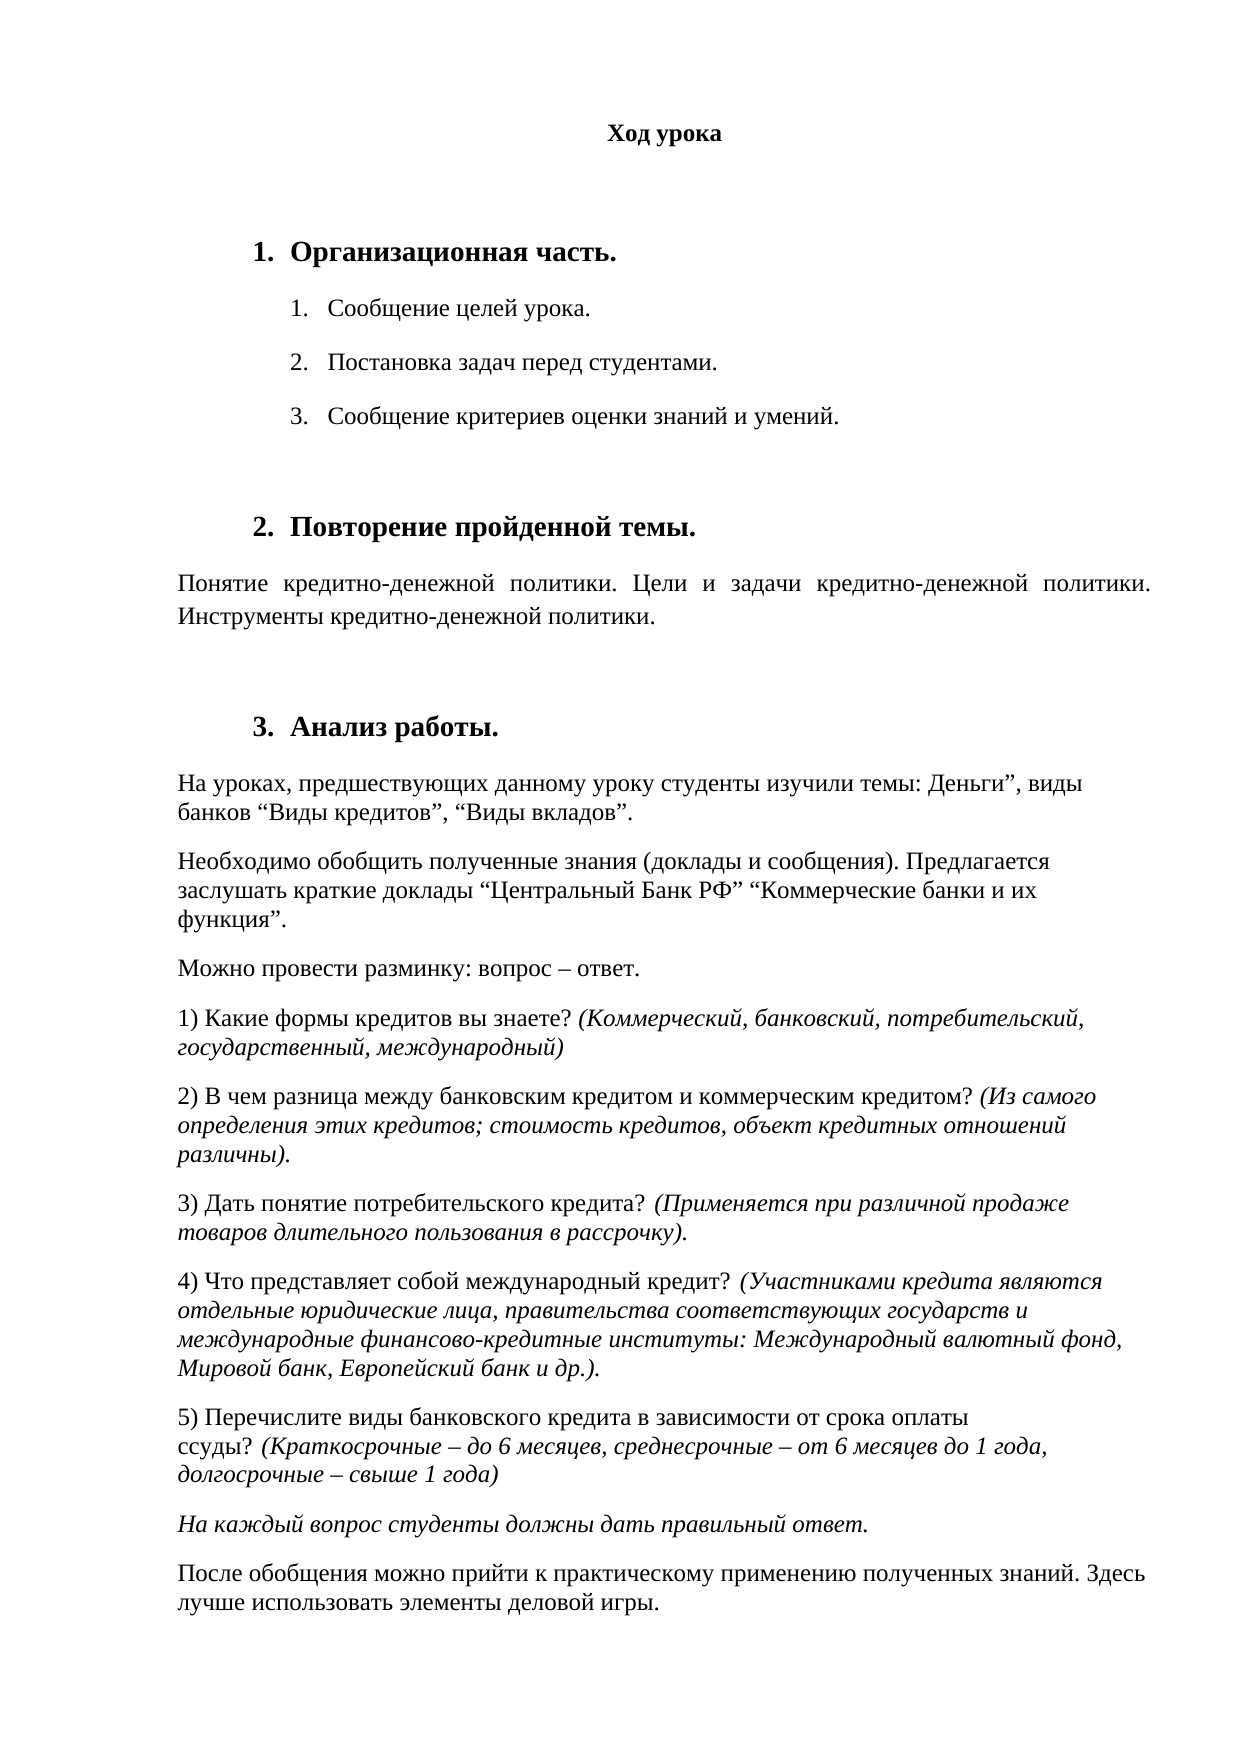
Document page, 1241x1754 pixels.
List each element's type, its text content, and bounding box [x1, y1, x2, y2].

text Понятие кредитно-денежной политики. Цели и задачи кредитно-денежной политики. Инструменты кредитно-денежной политики. [177, 568, 1152, 630]
text 5) Перечислите виды банковского кредита в зависимости от срока оплаты ссуды? (Краткосрочные – до 6 месяцев, среднесрочные – от 6 месяцев до 1 года, долгосрочные – свыше 1 года) [177, 1402, 1152, 1488]
list Сообщение критериев оценки знаний и умений. [290, 401, 1152, 430]
list Постановка задач перед студентами. [290, 347, 1152, 376]
list Анализ работы. [252, 709, 1152, 742]
text Ход урока [177, 118, 1152, 147]
text Необходимо обобщить полученные знания (доклады и сообщения). Предлагается заслушать краткие доклады “Центральный Банк РФ” “Коммерческие банки и их функция”. [177, 846, 1152, 933]
text 3) Дать понятие потребительского кредита? (Применяется при различной продаже товаров длительного пользования в рассрочку). [177, 1188, 1152, 1246]
text 1) Какие формы кредитов вы знаете? (Коммерческий, банковский, потребительский, государственный, международный) [177, 1003, 1152, 1060]
text После обобщения можно прийти к практическому применению полученных знаний. Здесь лучше использовать элементы деловой игры. [177, 1558, 1152, 1616]
text 2) В чем разница между банковским кредитом и коммерческим кредитом? (Из самого определения этих кредитов; стоимость кредитов, объект кредитных отношений различны). [177, 1081, 1152, 1167]
text На уроках, предшествующих данному уроку студенты изучили темы: Деньги”, виды банков “Виды кредитов”, “Виды вкладов”. [177, 768, 1152, 826]
list Организационная часть. [252, 234, 1152, 267]
list Сообщение целей урока. [290, 293, 1152, 322]
text На каждый вопрос студенты должны дать правильный ответ. [177, 1509, 1152, 1538]
list Повторение пройденной темы. [252, 509, 1152, 542]
text Можно провести разминку: вопрос – ответ. [177, 953, 1152, 982]
text 4) Что представляет собой международный кредит? (Участниками кредита являются отдельные юридические лица, правительства соответствующих государств и международные финансово-кредитные институты: Международный валютный фонд, Мировой банк, Европейский банк и др.). [177, 1266, 1152, 1381]
